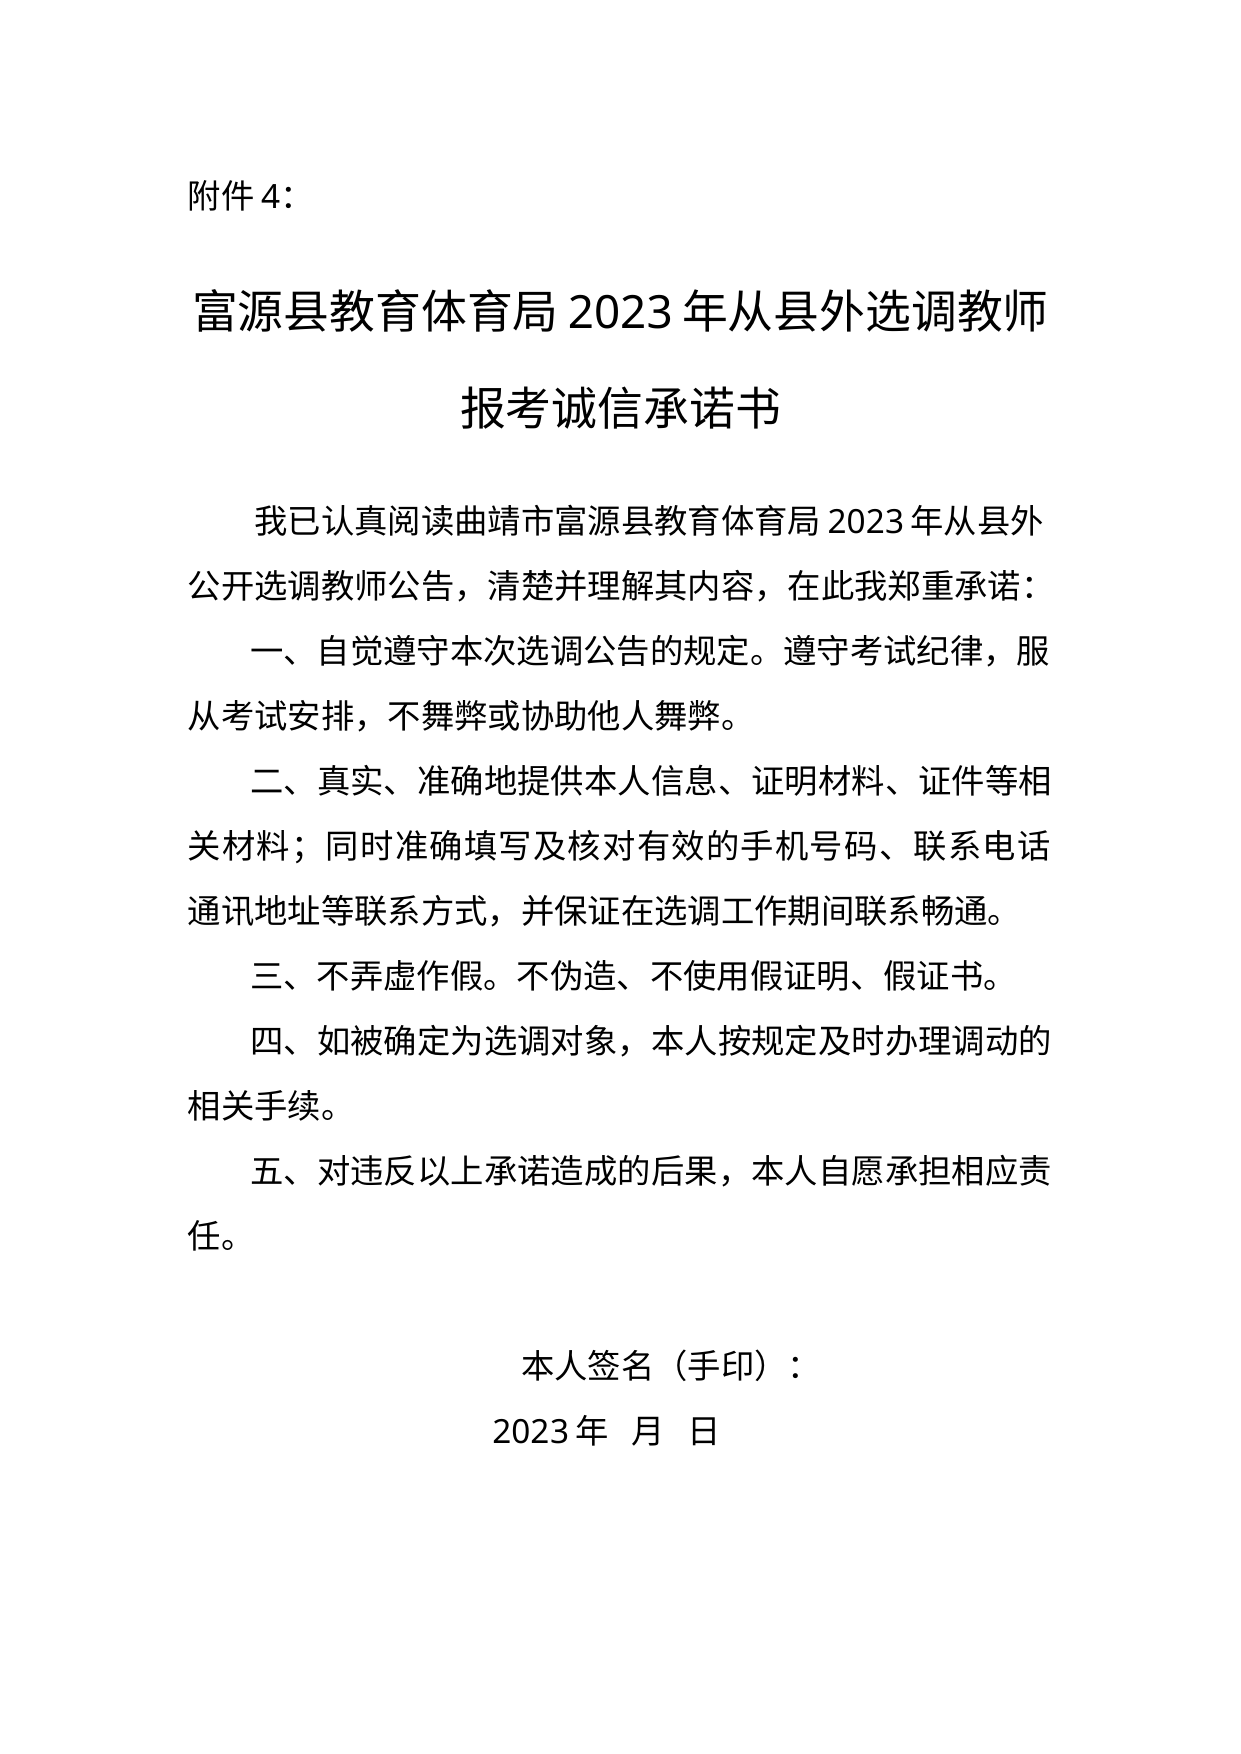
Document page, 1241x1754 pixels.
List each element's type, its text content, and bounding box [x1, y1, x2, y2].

text 五、对违反以上承诺造成的后果，本人自愿承担相应责任。 [187, 1137, 1053, 1267]
text 四、如被确定为选调对象，本人按规定及时办理调动的相关手续。 [187, 1007, 1053, 1137]
text 2023年 月 日 [187, 1397, 1053, 1462]
text 附件4： [187, 162, 1053, 227]
text 本人签名（手印）： [187, 1332, 1053, 1397]
text 三、不弄虚作假。不伪造、不使用假证明、假证书。 [187, 942, 1053, 1007]
text 一、自觉遵守本次选调公告的规定。遵守考试纪律，服从考试安排，不舞弊或协助他人舞弊。 [187, 617, 1053, 747]
text 我已认真阅读曲靖市富源县教育体育局2023年从县外公开选调教师公告，清楚并理解其内容，在此我郑重承诺： [187, 487, 1053, 617]
text 富源县教育体育局2023年从县外选调教师报考诚信承诺书 [187, 259, 1053, 454]
text 二、真实、准确地提供本人信息、证明材料、证件等相关材料；同时准确填写及核对有效的手机号码、联系电话、通讯地址等联系方式，并保证在选调工作期间联系畅通。 [187, 747, 1053, 942]
